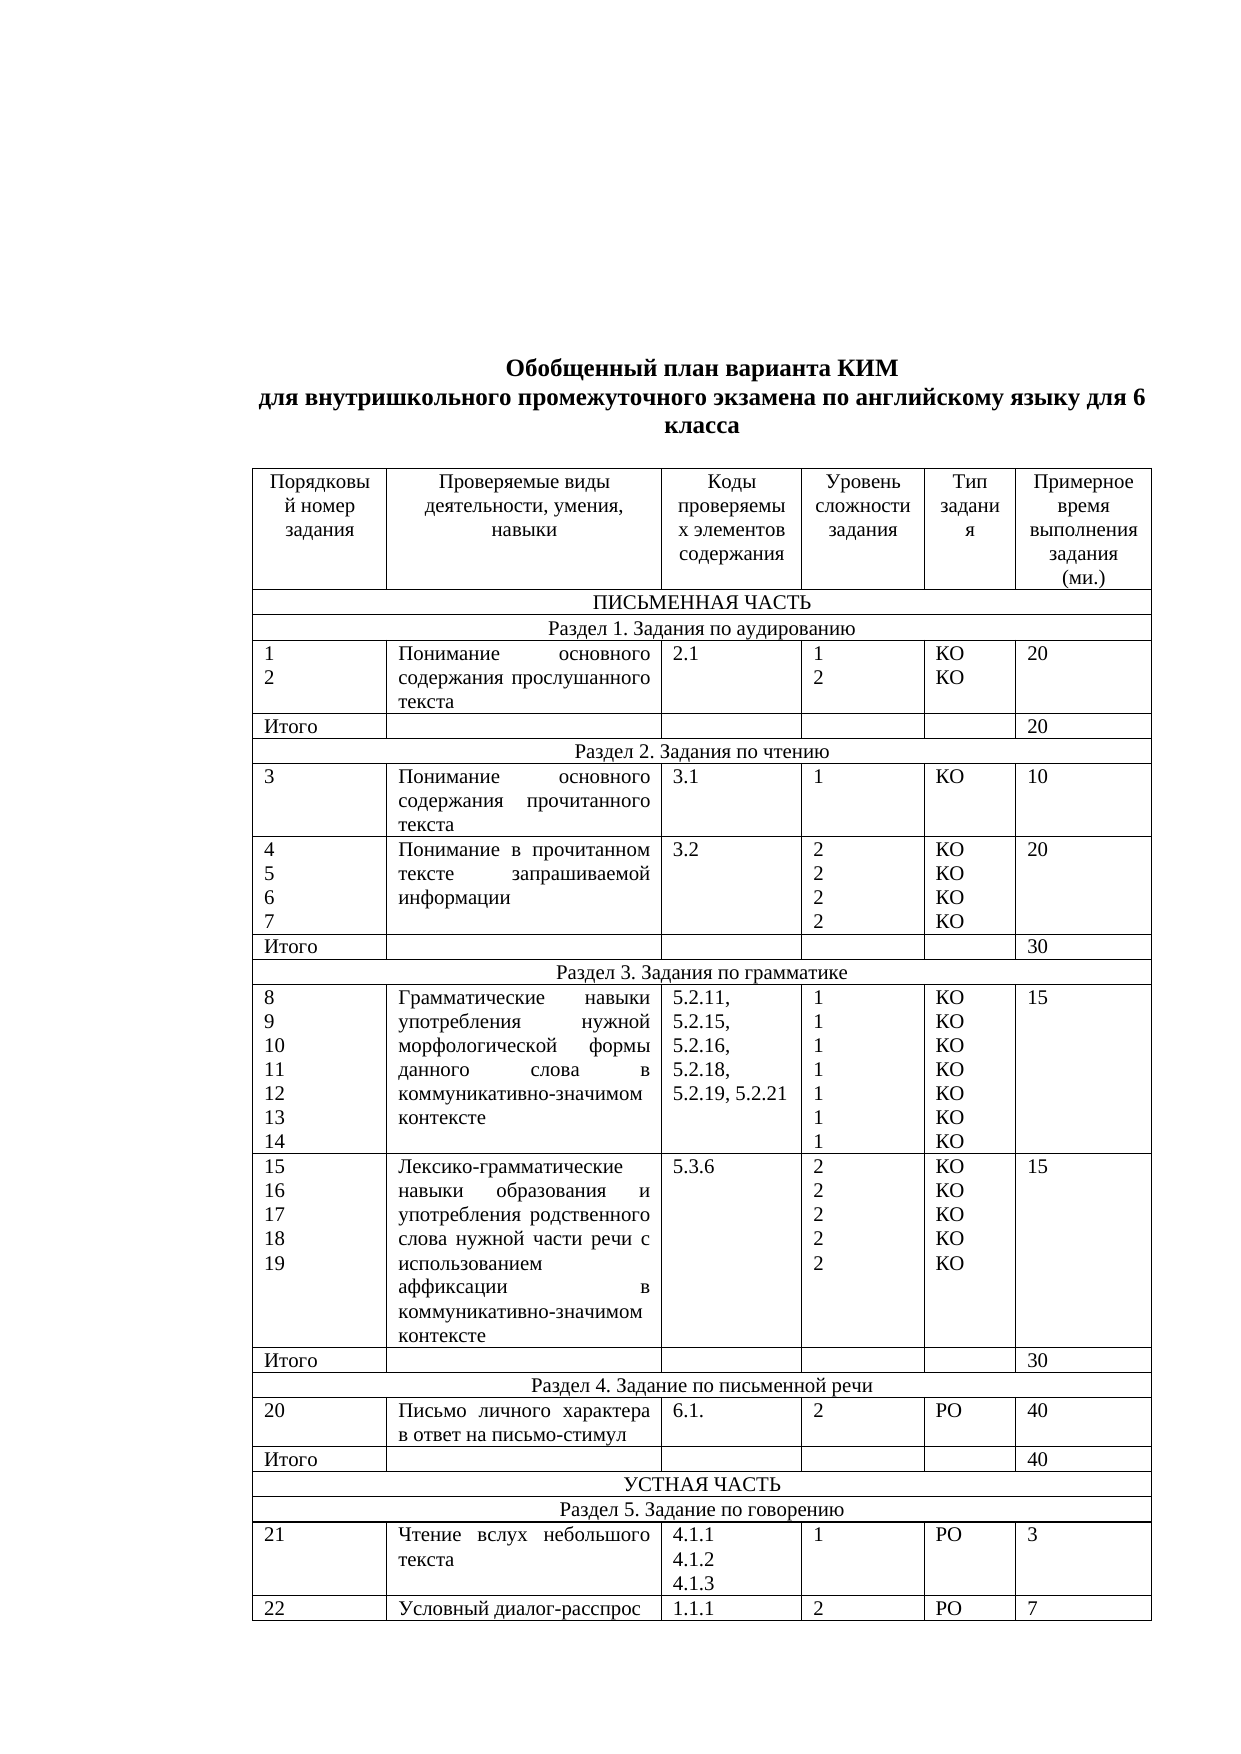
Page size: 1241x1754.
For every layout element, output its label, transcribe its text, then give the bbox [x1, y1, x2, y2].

table_cell 40 [1016, 1398, 1151, 1446]
table_cell [662, 714, 801, 738]
table_cell Понимание в прочитанном тексте запрашиваемой информации [387, 837, 661, 933]
table_cell Раздел 5. Задание по говорению [253, 1497, 1151, 1521]
text для внутришкольного промежуточного экзамена по английскому языку для 6 класса [252, 382, 1152, 439]
table_cell 5.2.11, 5.2.15, 5.2.16, 5.2.18, 5.2.19, 5.2.21 [662, 985, 801, 1153]
table_header Уровень сложности задания [802, 469, 924, 589]
table_cell 5.3.6 [662, 1154, 801, 1347]
table_cell 3 [253, 764, 386, 836]
table_cell 3.1 [662, 764, 801, 836]
table_cell 1.1.1 [662, 1596, 801, 1620]
table_cell Раздел 2. Задания по чтению [253, 739, 1151, 763]
table_cell 4 5 6 7 [253, 837, 386, 933]
table_cell 1 [802, 764, 924, 836]
table_cell 21 [253, 1523, 386, 1594]
table_header Коды проверяемых элементов содержания [662, 469, 801, 589]
table_cell РО [925, 1523, 1015, 1594]
table_cell 30 [1016, 935, 1151, 958]
table_cell Понимание основного содержания прослушанного текста [387, 641, 661, 713]
table_cell 4.1.1 4.1.2 4.1.3 [662, 1523, 801, 1594]
table_cell Итого [253, 1447, 386, 1471]
table_cell [387, 935, 661, 958]
table_cell 40 [1016, 1447, 1151, 1471]
table_cell [925, 1348, 1015, 1372]
table_cell [387, 1447, 661, 1471]
table_cell 2 2 2 2 [802, 837, 924, 933]
table_cell [802, 935, 924, 958]
table_cell 1 2 [802, 641, 924, 713]
table_cell [387, 1348, 661, 1372]
table_cell 3 [1016, 1523, 1151, 1594]
table_cell 20 [1016, 837, 1151, 933]
table_cell 7 [1016, 1596, 1151, 1620]
table_cell Итого [253, 935, 386, 958]
table_cell [925, 935, 1015, 958]
table_cell КО КО КО КО [925, 837, 1015, 933]
table_cell Грамматические навыки употребления нужной морфологической формы данного слова в коммуникативно-значимом контексте [387, 985, 661, 1153]
table_cell 15 [1016, 985, 1151, 1153]
table_cell Раздел 3. Задания по грамматике [253, 960, 1151, 984]
table_cell ПИСЬМЕННАЯ ЧАСТЬ [253, 590, 1151, 614]
table_cell КО [925, 764, 1015, 836]
table_cell 2 [802, 1398, 924, 1446]
table_cell РО [925, 1596, 1015, 1620]
table_cell 3.2 [662, 837, 801, 933]
table_cell Письмо личного характера в ответ на письмо-стимул [387, 1398, 661, 1446]
table_cell [662, 1348, 801, 1372]
table_cell 6.1. [662, 1398, 801, 1446]
table_cell 2.1 [662, 641, 801, 713]
table_cell 30 [1016, 1348, 1151, 1372]
table_cell Раздел 4. Задание по письменной речи [253, 1373, 1151, 1397]
table_header Тип задания [925, 469, 1015, 589]
table_header Порядковый номер задания [253, 469, 386, 589]
table_cell 22 [253, 1596, 386, 1620]
table_cell Раздел 1. Задания по аудированию [253, 615, 1151, 639]
text Обобщенный план варианта КИМ [252, 353, 1152, 382]
table_cell [925, 714, 1015, 738]
table_cell 20 [253, 1398, 386, 1446]
table_cell [802, 714, 924, 738]
table_cell КО КО [925, 641, 1015, 713]
table_cell [925, 1447, 1015, 1471]
table_cell Итого [253, 1348, 386, 1372]
table_cell [802, 1447, 924, 1471]
table_cell [387, 714, 661, 738]
table_cell 15 16 17 18 19 [253, 1154, 386, 1347]
table_cell 10 [1016, 764, 1151, 836]
table_cell 15 [1016, 1154, 1151, 1347]
table_cell 8 9 10 11 12 13 14 [253, 985, 386, 1153]
table_cell Итого [253, 714, 386, 738]
table_cell Понимание основного содержания прочитанного текста [387, 764, 661, 836]
table_cell 1 1 1 1 1 1 1 [802, 985, 924, 1153]
table_cell 2 [802, 1596, 924, 1620]
table_cell КО КО КО КО КО КО КО [925, 985, 1015, 1153]
table_cell [662, 1447, 801, 1471]
table_cell 2 2 2 2 2 [802, 1154, 924, 1347]
table_cell [802, 1348, 924, 1372]
table_cell Лексико-грамматические навыки образования и употребления родственного слова нужной части речи с использованием аффиксации в коммуникативно-значимом контексте [387, 1154, 661, 1347]
table_cell РО [925, 1398, 1015, 1446]
table_cell 1 [802, 1523, 924, 1594]
table_cell 20 [1016, 641, 1151, 713]
table_cell 1 2 [253, 641, 386, 713]
table_cell УСТНАЯ ЧАСТЬ [253, 1472, 1151, 1496]
table_cell Чтение вслух небольшого текста [387, 1523, 661, 1594]
table_cell КО КО КО КО КО [925, 1154, 1015, 1347]
table_header Проверяемые виды деятельности, умения, навыки [387, 469, 661, 589]
table_cell 20 [1016, 714, 1151, 738]
table_cell [662, 935, 801, 958]
table_cell Условный диалог-расспрос [387, 1596, 661, 1620]
table_header Примерное время выполнения задания (ми.) [1016, 469, 1151, 589]
